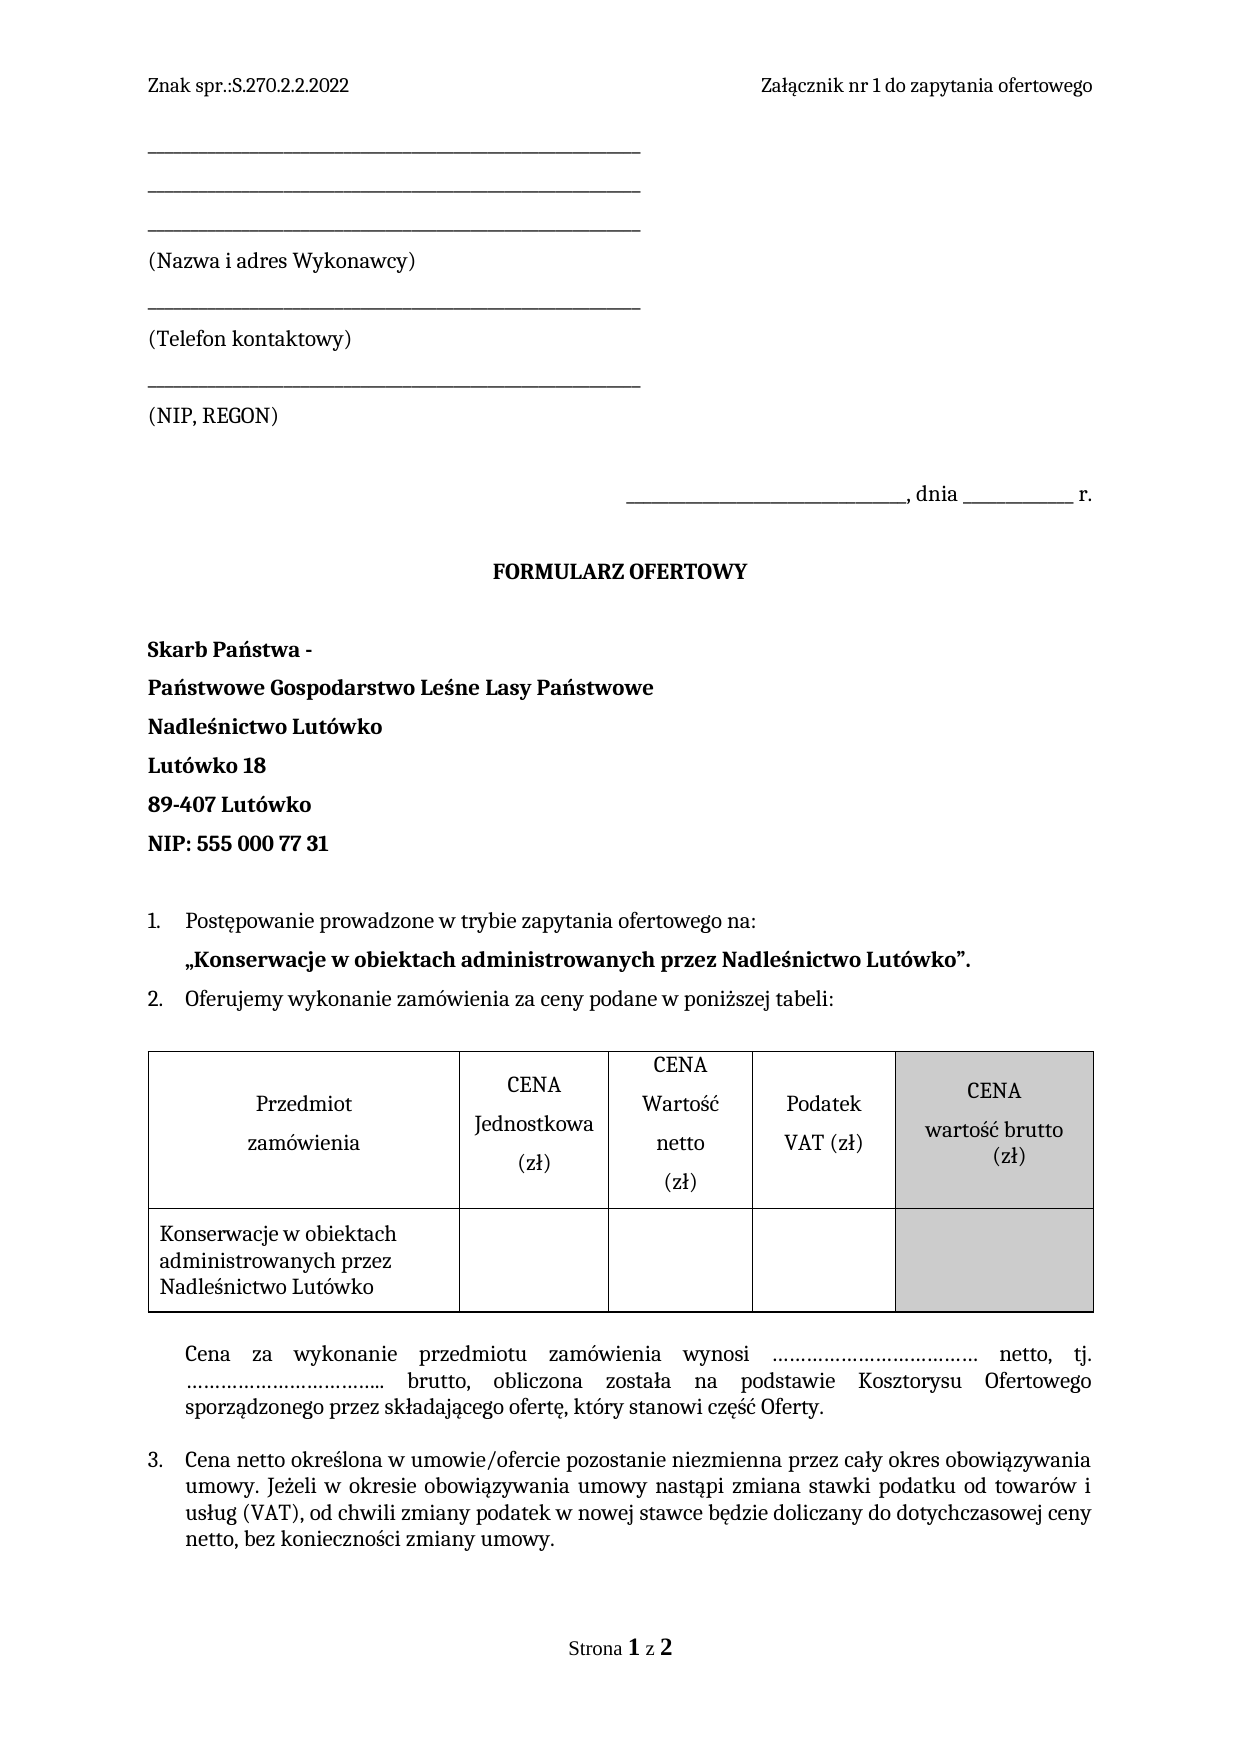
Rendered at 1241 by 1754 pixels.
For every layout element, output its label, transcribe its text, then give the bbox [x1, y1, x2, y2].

list Oferujemy wykonanie zamówienia za ceny podane w poniższej tabeli: [148, 986, 1093, 1012]
table_header CENA Jednostkowa (zł) [460, 1052, 608, 1208]
text __________________________________________________________ [148, 131, 1093, 158]
table_header Podatek VAT (zł) [753, 1052, 895, 1208]
text __________________________________________________________ [148, 287, 1093, 313]
text Lutówko 18 [148, 753, 1093, 779]
text NIP: 555 000 77 31 [148, 831, 1093, 857]
text (NIP, REGON) [148, 403, 1093, 429]
list Cena netto określona w umowie/ofercie pozostanie niezmienna przez cały okres obowiązywania umowy. Jeżeli w okresie obowiązywania umowy nastąpi zmiana stawki podatku od towarów i usług (VAT), od chwili zmiany podatek w nowej stawce będzie doliczany do dotychczasowej ceny netto, bez konieczności zmiany umowy. [148, 1447, 1093, 1552]
table_cell Konserwacje w obiektach administrowanych przez Nadleśnictwo Lutówko [149, 1209, 459, 1311]
text (Telefon kontaktowy) [148, 326, 1093, 352]
list Postępowanie prowadzone w trybie zapytania ofertowego na: [148, 908, 1093, 935]
table_cell [609, 1209, 752, 1311]
text 89-407 Lutówko [148, 792, 1093, 818]
text _________________________________, dnia _____________ r. [148, 481, 1093, 507]
list „Konserwacje w obiektach administrowanych przez Nadleśnictwo Lutówko”. [185, 947, 1093, 973]
text (Nazwa i adres Wykonawcy) [148, 248, 1093, 274]
table_cell [753, 1209, 895, 1311]
table_cell [896, 1209, 1093, 1311]
table_header CENA Wartość netto (zł) [609, 1052, 752, 1208]
text Państwowe Gospodarstwo Leśne Lasy Państwowe [148, 675, 1093, 702]
text Skarb Państwa - [148, 636, 1093, 663]
text __________________________________________________________ [148, 209, 1093, 235]
text Nadleśnictwo Lutówko [148, 714, 1093, 740]
text FORMULARZ OFERTOWY [148, 559, 1093, 585]
text __________________________________________________________ [148, 364, 1093, 391]
table_header Przedmiot zamówienia [149, 1052, 459, 1208]
table_header CENA wartość brutto (zł) [896, 1052, 1093, 1208]
list Cena za wykonanie przedmiotu zamówienia wynosi ……………………………… netto, tj. …………………………….. brutto, obliczona została na podstawie Kosztorysu Ofertowego sporządzonego przez składającego ofertę, który stanowi część Oferty. [185, 1341, 1093, 1420]
table_cell [460, 1209, 608, 1311]
text __________________________________________________________ [148, 170, 1093, 196]
